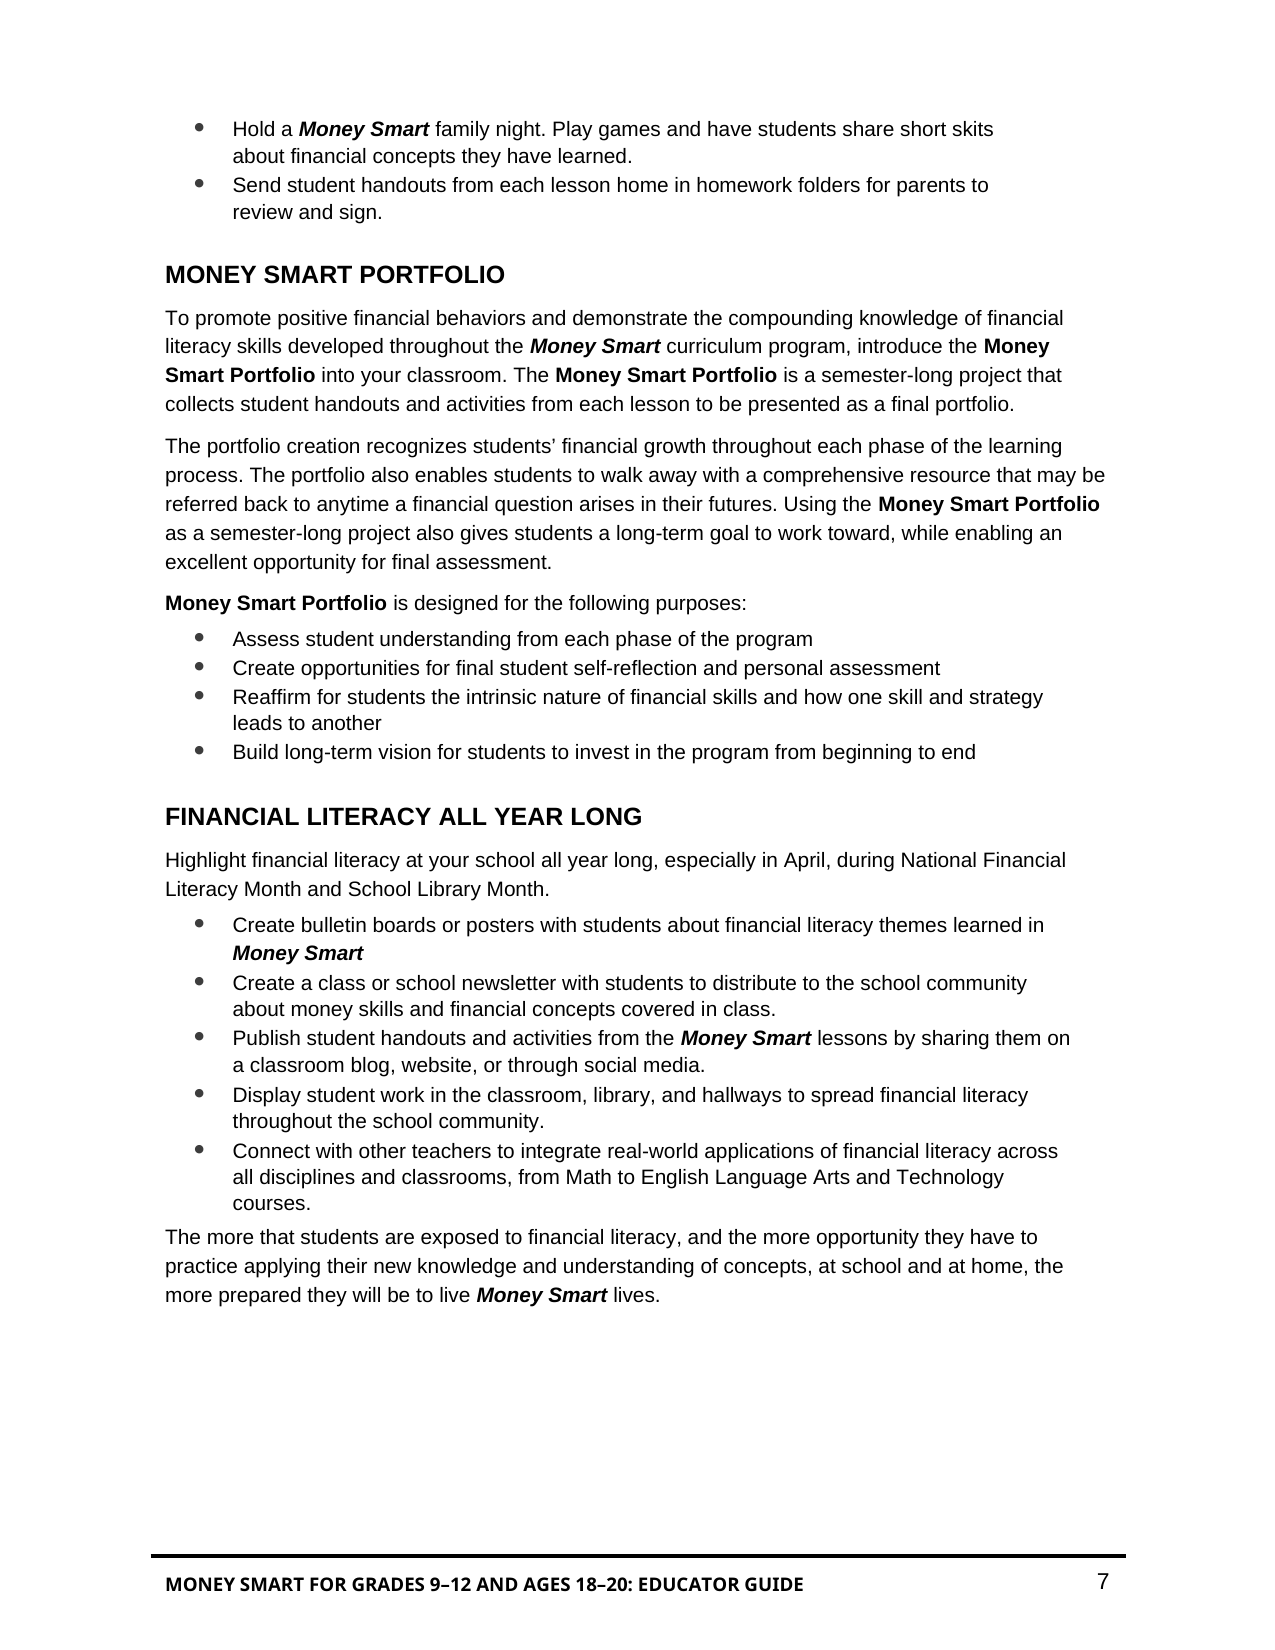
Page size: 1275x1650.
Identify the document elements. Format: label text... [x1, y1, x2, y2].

list Assess student understanding from each phase of the program [195, 627, 1139, 652]
list Hold a Money Smart family night. Play games and have students share short skits about financial concepts they have learned. [195, 117, 1048, 167]
list Display student work in the classroom, library, and hallways to spread financial literacy throughout the school community. [195, 1083, 1029, 1133]
list Create a class or school newsletter with students to distribute to the school community about money skills and financial concepts covered in class. [195, 971, 1082, 1021]
subtitle MONEY SMART PORTFOLIO [165, 259, 1105, 288]
text Money Smart Portfolio is designed for the following purposes: [165, 591, 1105, 615]
text To promote positive financial behaviors and demonstrate the compounding knowledge of financial literacy skills developed throughout the Money Smart curriculum program, introduce the Money Smart Portfolio into your classroom. The Money Smart Portfolio is a semester-long project that collects student handouts and activities from each lesson to be presented as a final portfolio. [165, 305, 1067, 416]
list Connect with other teachers to integrate real-world applications of financial literacy across all disciplines and classrooms, from Math to English Language Arts and Technology courses. [195, 1139, 1083, 1214]
text Highlight financial literacy at your school all year long, especially in April, during National Financial Literacy Month and School Library Month. [165, 847, 1069, 900]
list Build long-term vision for students to invest in the program from beginning to end [195, 740, 1139, 765]
text The portfolio creation recognizes students’ financial growth throughout each phase of the learning process. The portfolio also enables students to walk away with a comprehensive resource that may be referred back to anytime a financial question arises in their futures. Using the Money Smart Portfolio as a semester-long project also gives students a long-term goal to work toward, while enabling an excellent opportunity for final assessment. [165, 434, 1108, 574]
text The more that students are exposed to financial literacy, and the more opportunity they have to practice applying their new knowledge and understanding of concepts, at school and at home, the more prepared they will be to live Money Smart lives. [165, 1225, 1105, 1307]
subtitle FINANCIAL LITERACY ALL YEAR LONG [165, 802, 1105, 831]
list Publish student handouts and activities from the Money Smart lessons by sharing them on a classroom blog, website, or through social media. [195, 1026, 1085, 1077]
list Reaffirm for students the intrinsic nature of financial skills and how one skill and strategy leads to another [195, 684, 1096, 735]
list Create bulletin boards or posters with students about financial literacy themes learned in [195, 913, 1139, 938]
text Money Smart [232, 941, 1105, 964]
list Send student handouts from each lesson home in homework folders for parents to review and sign. [195, 173, 1053, 223]
list Create opportunities for final student self-reflection and personal assessment [195, 656, 1139, 681]
